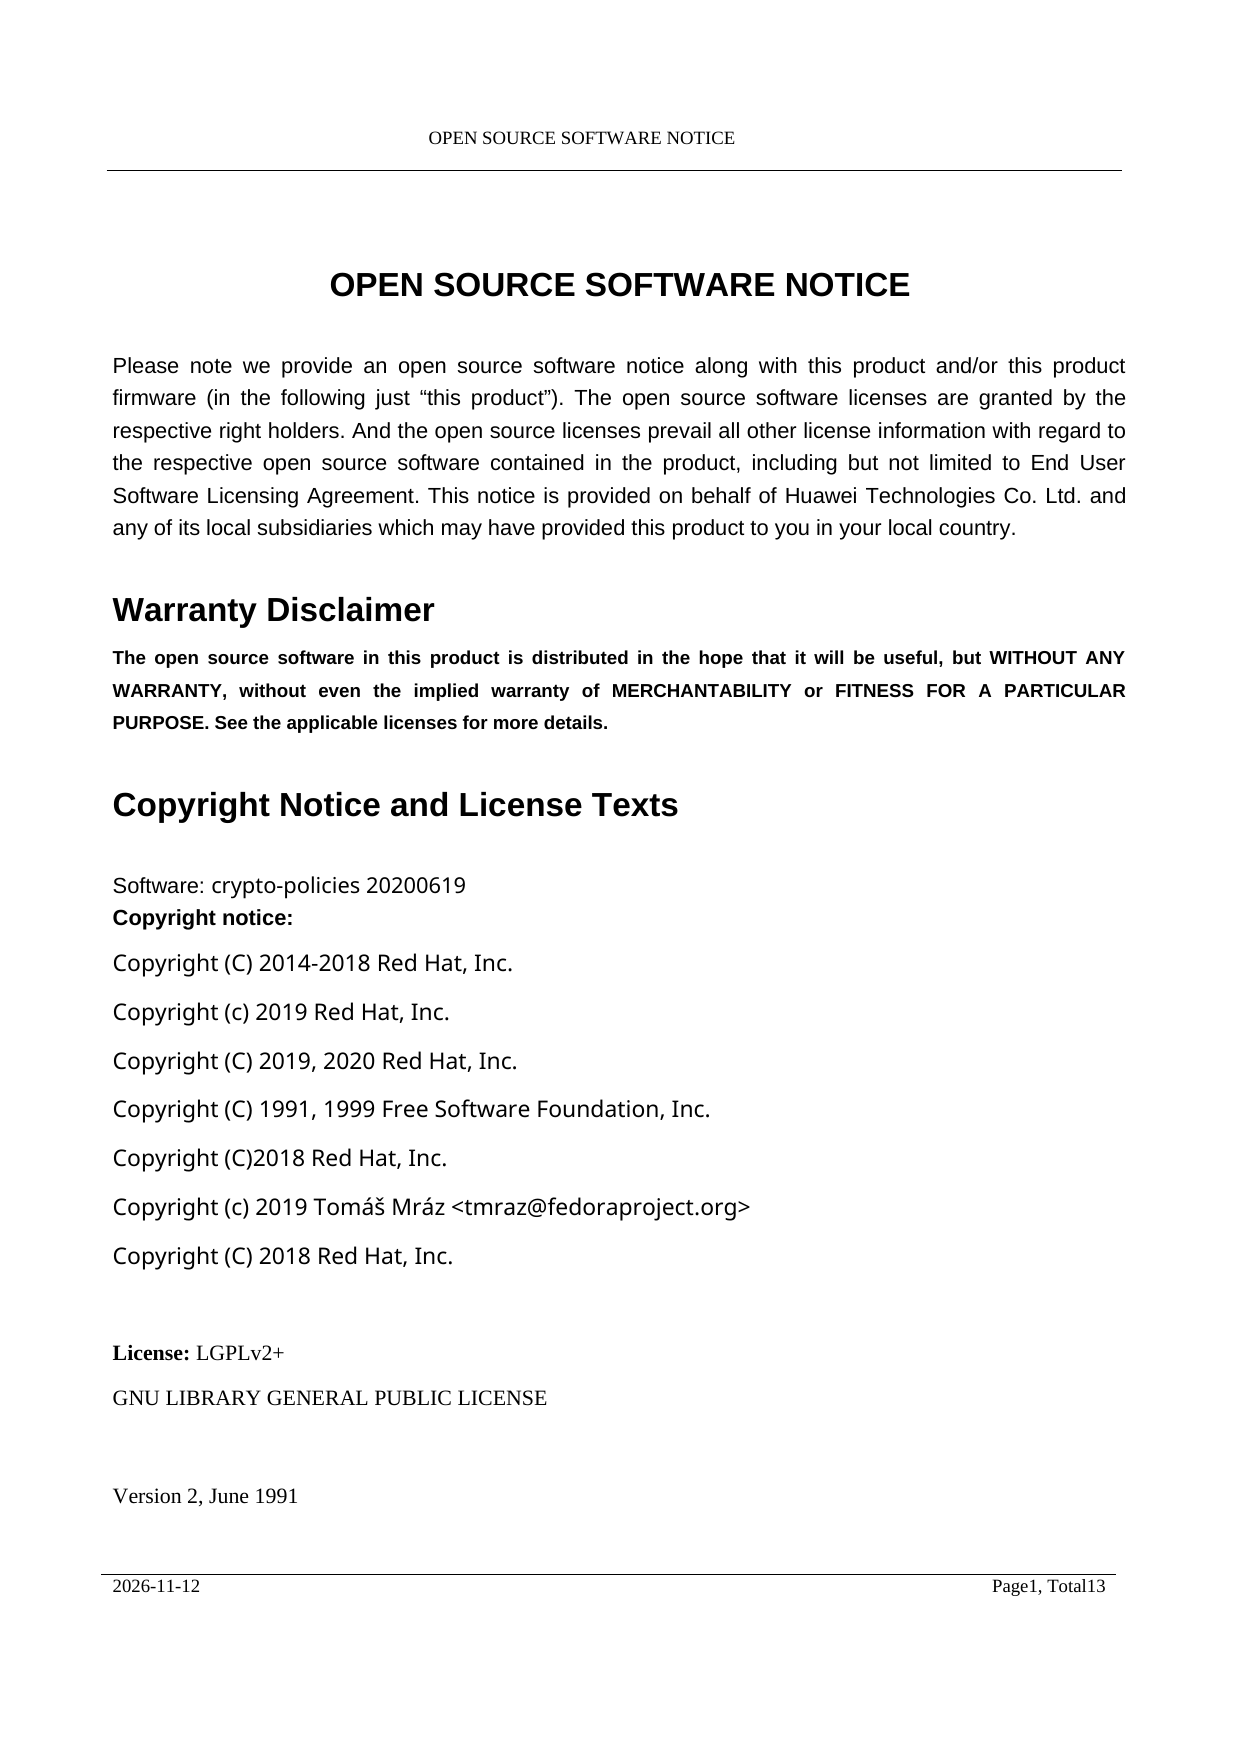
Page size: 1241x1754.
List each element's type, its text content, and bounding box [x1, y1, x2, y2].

text The open source software in this product is distributed in the hope that it will be useful, but WITHOUT ANY WARRANTY, without even the implied warranty of MERCHANTABILITY or FITNESS FOR A PARTICULAR PURPOSE. See the applicable licenses for more details. [112, 641, 1128, 739]
text Copyright (C) 2014-2018 Red Hat, Inc. Copyright (c) 2019 Red Hat, Inc. Copyright (C) 2019, 2020 Red Hat, Inc. Copyright (C) 1991, 1999 Free Software Foundation, Inc. Copyright (C)2018 Red Hat, Inc. Copyright (c) 2019 Tomáš Mráz <tmraz@fedoraproject.org> Copyright (C) 2018 Red Hat, Inc. [112, 947, 1128, 1320]
text Please note we provide an open source software notice along with this product and/or this product firmware (in the following just “this product”). The open source software licenses are granted by the respective right holders. And the open source licenses prevail all other license information with regard to the respective open source software contained in the product, including but not limited to End User Software Licensing Agreement. This notice is provided on behalf of Huawei Technologies Co. Ltd. and any of its local subsidiaries which may have provided this product to you in your local country. [112, 349, 1128, 544]
text OPEN SOURCE SOFTWARE NOTICE [112, 251, 1128, 316]
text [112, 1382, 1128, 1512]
text License: LGPLv2+ [112, 1337, 1128, 1369]
text Software: crypto-policies 20200619 [112, 869, 1128, 901]
text Copyright Notice and License Texts [112, 771, 1128, 836]
text Warranty Disclaimer [112, 576, 1128, 641]
text Copyright notice: [112, 901, 1128, 934]
